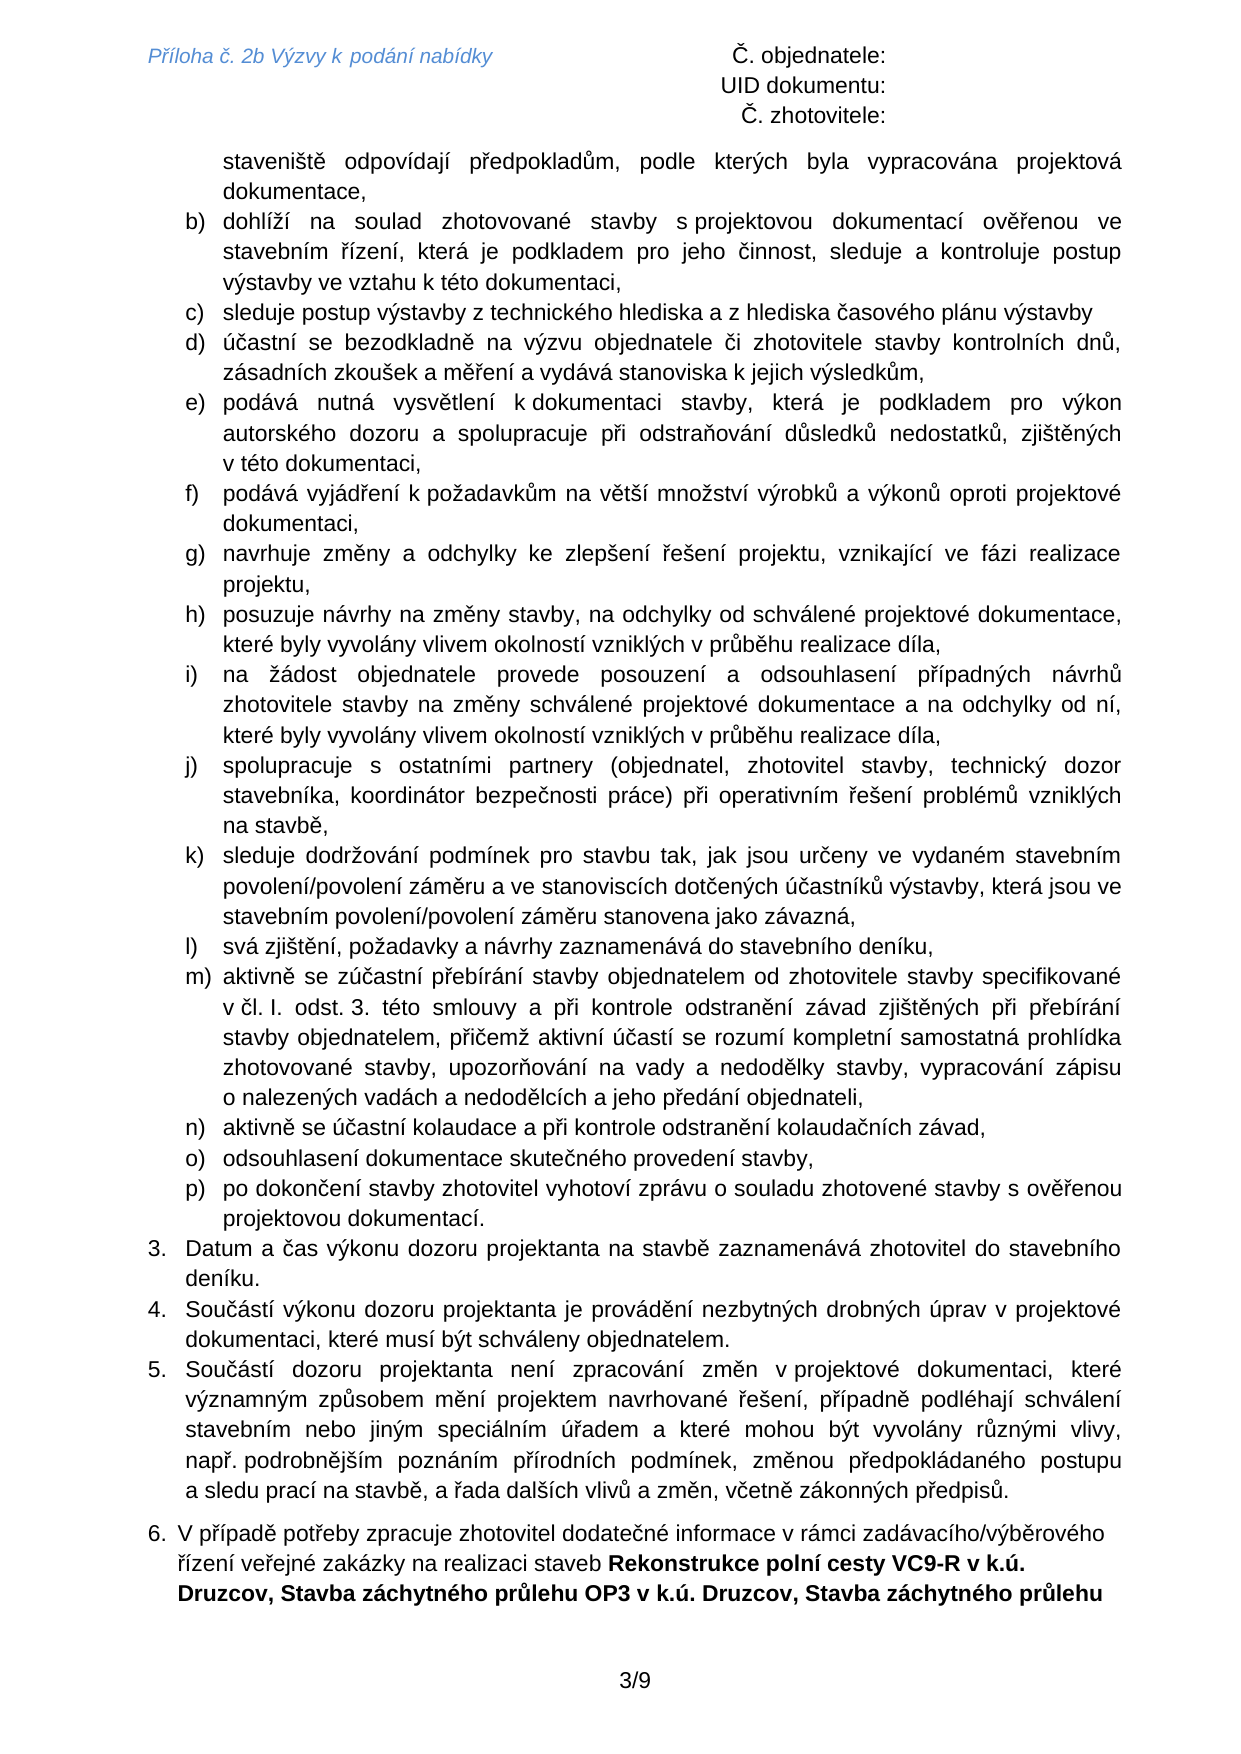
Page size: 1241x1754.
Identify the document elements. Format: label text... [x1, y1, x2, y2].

list aktivně se zúčastní přebírání stavby objednatelem od zhotovitele stavby specifikované v čl. I. odst. 3. této smlouvy a při kontrole odstranění závad zjištěných při přebírání stavby objednatelem, přičemž aktivní účastí se rozumí kompletní samostatná prohlídka zhotovované stavby, upozorňování na vady a nedodělky stavby, vypracování zápisu o nalezených vadách a nedodělcích a jeho předání objednateli, [185, 963, 1122, 1111]
list Datum a čas výkonu dozoru projektanta na stavbě zaznamenává zhotovitel do stavebního deníku. [148, 1235, 1122, 1292]
list podává nutná vysvětlení k dokumentaci stavby, která je podkladem pro výkon autorského dozoru a spolupracuje při odstraňování důsledků nedostatků, zjištěných v této dokumentaci, [185, 389, 1122, 476]
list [185, 148, 1122, 204]
list na žádost objednatele provede posouzení a odsouhlasení případných návrhů zhotovitele stavby na změny schválené projektové dokumentace a na odchylky od ní, které byly vyvolány vlivem okolností vzniklých v průběhu realizace díla, [185, 661, 1122, 748]
list podává vyjádření k požadavkům na větší množství výrobků a výkonů oproti projektové dokumentaci, [185, 480, 1122, 537]
list účastní se bezodkladně na výzvu objednatele či zhotovitele stavby kontrolních dnů, zásadních zkoušek a měření a vydává stanoviska k jejich výsledkům, [185, 329, 1122, 386]
list sleduje dodržování podmínek pro stavbu tak, jak jsou určeny ve vydaném stavebním povolení/povolení záměru a ve stanoviscích dotčených účastníků výstavby, která jsou ve stavebním povolení/povolení záměru stanovena jako závazná, [185, 842, 1122, 929]
list Součástí výkonu dozoru projektanta je provádění nezbytných drobných úprav v projektové dokumentaci, které musí být schváleny objednatelem. [148, 1296, 1122, 1352]
list posuzuje návrhy na změny stavby, na odchylky od schválené projektové dokumentace, které byly vyvolány vlivem okolností vzniklých v průběhu realizace díla, [185, 601, 1122, 657]
list odsouhlasení dokumentace skutečného provedení stavby, [185, 1144, 1122, 1171]
list sleduje postup výstavby z technického hlediska a z hlediska časového plánu výstavby [185, 299, 1122, 325]
list po dokončení stavby zhotovitel vyhotoví zprávu o souladu zhotovené stavby s ověřenou projektovou dokumentací. [185, 1175, 1122, 1231]
list navrhuje změny a odchylky ke zlepšení řešení projektu, vznikající ve fázi realizace projektu, [185, 540, 1122, 597]
list Součástí dozoru projektanta není zpracování změn v projektové dokumentaci, které významným způsobem mění projektem navrhované řešení, případně podléhají schválení stavebním nebo jiným speciálním úřadem a které mohou být vyvolány různými vlivy, např. podrobnějším poznáním přírodních podmínek, změnou předpokládaného postupu a sledu prací na stavbě, a řada dalších vlivů a změn, včetně zákonných předpisů. [148, 1356, 1122, 1503]
list dohlíží na soulad zhotovované stavby s projektovou dokumentací ověřenou ve stavebním řízení, která je podkladem pro jeho činnost, sleduje a kontroluje postup výstavby ve vztahu k této dokumentaci, [185, 208, 1122, 295]
list aktivně se účastní kolaudace a při kontrole odstranění kolaudačních závad, [185, 1114, 1122, 1141]
list svá zjištění, požadavky a návrhy zaznamenává do stavebního deníku, [185, 933, 1122, 959]
list spolupracuje s ostatními partnery (objednatel, zhotovitel stavby, technický dozor stavebníka, koordinátor bezpečnosti práce) při operativním řešení problémů vzniklých na stavbě, [185, 752, 1122, 839]
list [148, 1519, 1122, 1606]
